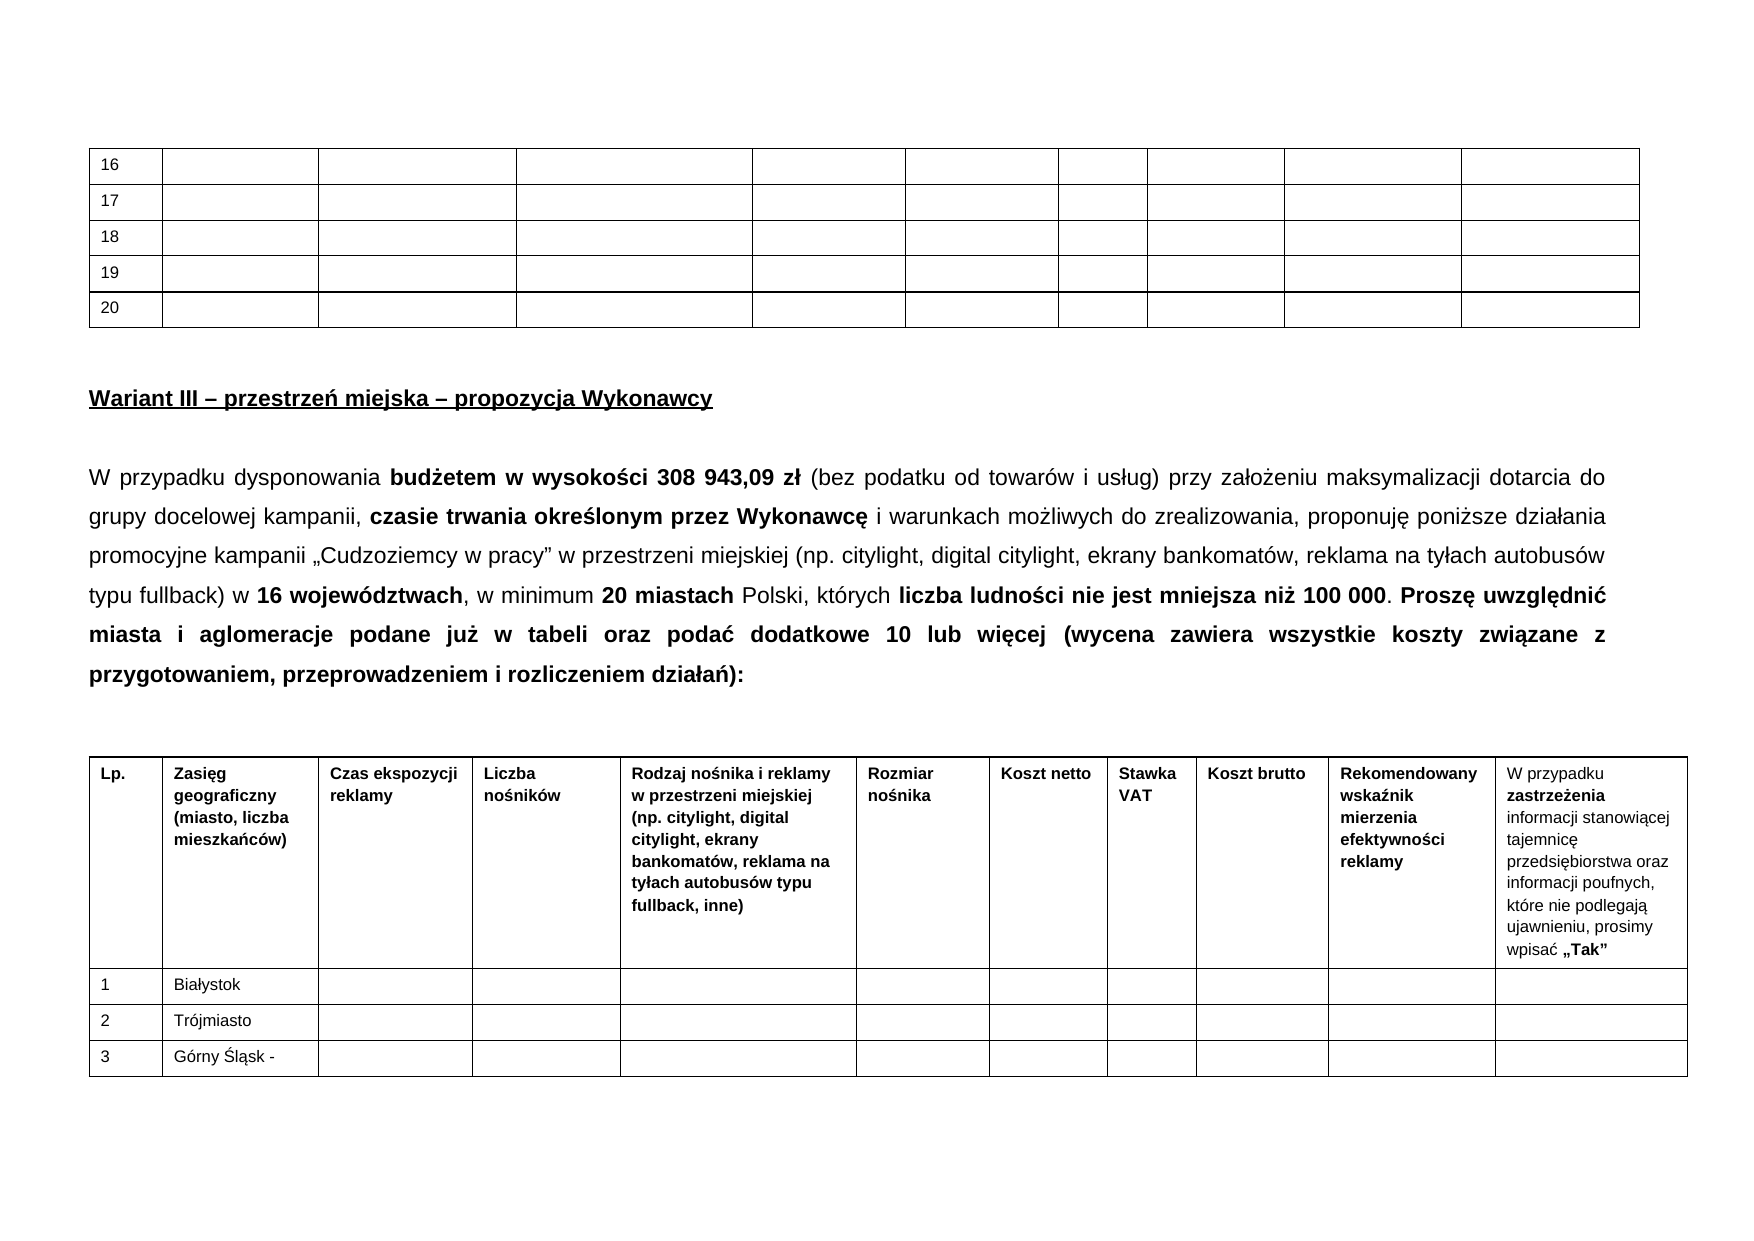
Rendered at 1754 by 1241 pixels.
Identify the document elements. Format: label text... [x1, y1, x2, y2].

table_cell [1059, 256, 1147, 291]
table_cell [1329, 1041, 1495, 1076]
table_cell [1285, 293, 1461, 327]
table_header Zasięg geograficzny (miasto, liczba mieszkańców) [163, 758, 318, 968]
table_cell Białystok [163, 969, 318, 1004]
table_cell [857, 969, 989, 1004]
table_cell [753, 256, 905, 291]
text W przypadku dysponowania budżetem w wysokości 308 943,09 zł (bez podatku od towarów i usług) przy założeniu maksymalizacji dotarcia do grupy docelowej kampanii, czasie trwania określonym przez Wykonawcę i warunkach możliwych do zrealizowania, proponuję poniższe działania promocyjne kampanii „Cudzoziemcy w pracy” w przestrzeni miejskiej (np. citylight, digital citylight, ekrany bankomatów, reklama na tyłach autobusów typu fullback) w 16 województwach, w minimum 20 miastach Polski, których liczba ludności nie jest mniejsza niż 100 000. Proszę uwzględnić miasta i aglomeracje podane już w tabeli oraz podać dodatkowe 10 lub więcej (wycena zawiera wszystkie koszty związane z przygotowaniem, przeprowadzeniem i rozliczeniem działań): [89, 463, 1606, 687]
table_header Liczba nośników [473, 758, 620, 968]
table_cell [1329, 1005, 1495, 1040]
table_cell [753, 149, 905, 183]
table_cell [1329, 969, 1495, 1004]
table_cell [1148, 221, 1284, 255]
table_cell [990, 1041, 1107, 1076]
table_cell [1197, 1041, 1328, 1076]
table_cell [906, 293, 1058, 327]
table_cell [1285, 256, 1461, 291]
table_cell [1148, 256, 1284, 291]
table_cell [163, 256, 318, 291]
table_cell [906, 149, 1058, 183]
table_cell [1108, 1041, 1196, 1076]
table_header Koszt netto [990, 758, 1107, 968]
table_cell [517, 185, 752, 219]
table_cell [473, 969, 620, 1004]
table_cell 17 [90, 185, 162, 219]
table_cell [319, 221, 516, 255]
table_cell [1462, 293, 1639, 327]
table_cell [473, 1005, 620, 1040]
table_cell [319, 1041, 472, 1076]
table_cell [857, 1041, 989, 1076]
table_cell [1148, 149, 1284, 183]
table_cell [517, 221, 752, 255]
table_cell 19 [90, 256, 162, 291]
table_cell [163, 185, 318, 219]
table_cell [990, 1005, 1107, 1040]
table_cell [753, 293, 905, 327]
table_cell 1 [90, 969, 162, 1004]
table_cell [906, 256, 1058, 291]
table_cell [319, 185, 516, 219]
table_header W przypadku zastrzeżenia informacji stanowiącej tajemnicę przedsiębiorstwa oraz informacji poufnych, które nie podlegają ujawnieniu, prosimy wpisać „Tak” [1496, 758, 1687, 968]
table_cell [621, 969, 856, 1004]
table_cell [1496, 969, 1687, 1004]
table_cell 3 [90, 1041, 162, 1076]
table_cell [1197, 969, 1328, 1004]
table_cell [857, 1005, 989, 1040]
table_cell [1059, 185, 1147, 219]
table_header Stawka VAT [1108, 758, 1196, 968]
table_cell [1285, 185, 1461, 219]
table_cell [319, 149, 516, 183]
table_cell Trójmiasto [163, 1005, 318, 1040]
table_cell [473, 1041, 620, 1076]
table_cell [517, 293, 752, 327]
table_cell [1462, 256, 1639, 291]
table_cell [319, 1005, 472, 1040]
table_cell [1462, 185, 1639, 219]
table_header Rekomendowany wskaźnik mierzenia efektywności reklamy [1329, 758, 1495, 968]
table_cell [1496, 1041, 1687, 1076]
table_header Czas ekspozycji reklamy [319, 758, 472, 968]
table_cell 16 [90, 149, 162, 183]
table_cell [753, 185, 905, 219]
table_cell 20 [90, 293, 162, 327]
table_cell [1462, 149, 1639, 183]
table_cell [163, 293, 318, 327]
text Wariant III – przestrzeń miejska – propozycja Wykonawcy [89, 384, 1606, 411]
table_cell 18 [90, 221, 162, 255]
table_cell [1496, 1005, 1687, 1040]
table_cell [319, 256, 516, 291]
table_cell [906, 185, 1058, 219]
table_cell [1108, 969, 1196, 1004]
table_header Lp. [90, 758, 162, 968]
table_cell [1285, 221, 1461, 255]
table_cell [1059, 149, 1147, 183]
table_cell [1148, 185, 1284, 219]
table_cell [1059, 293, 1147, 327]
table_cell [990, 969, 1107, 1004]
table_cell [1108, 1005, 1196, 1040]
table_cell [753, 221, 905, 255]
table_cell [1197, 1005, 1328, 1040]
table_cell [517, 256, 752, 291]
table_cell [906, 221, 1058, 255]
table_cell [517, 149, 752, 183]
table_cell [1148, 293, 1284, 327]
table_cell [621, 1041, 856, 1076]
table_cell [1059, 221, 1147, 255]
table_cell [163, 1041, 318, 1076]
table_cell [1285, 149, 1461, 183]
table_cell [319, 293, 516, 327]
table_header Rodzaj nośnika i reklamy w przestrzeni miejskiej (np. citylight, digital citylight, ekrany bankomatów, reklama na tyłach autobusów typu fullback, inne) [621, 758, 856, 968]
table_header Rozmiar nośnika [857, 758, 989, 968]
table_cell [163, 149, 318, 183]
table_cell [1462, 221, 1639, 255]
table_cell [163, 221, 318, 255]
table_header Koszt brutto [1197, 758, 1328, 968]
table_cell [621, 1005, 856, 1040]
table_cell [319, 969, 472, 1004]
table_cell 2 [90, 1005, 162, 1040]
